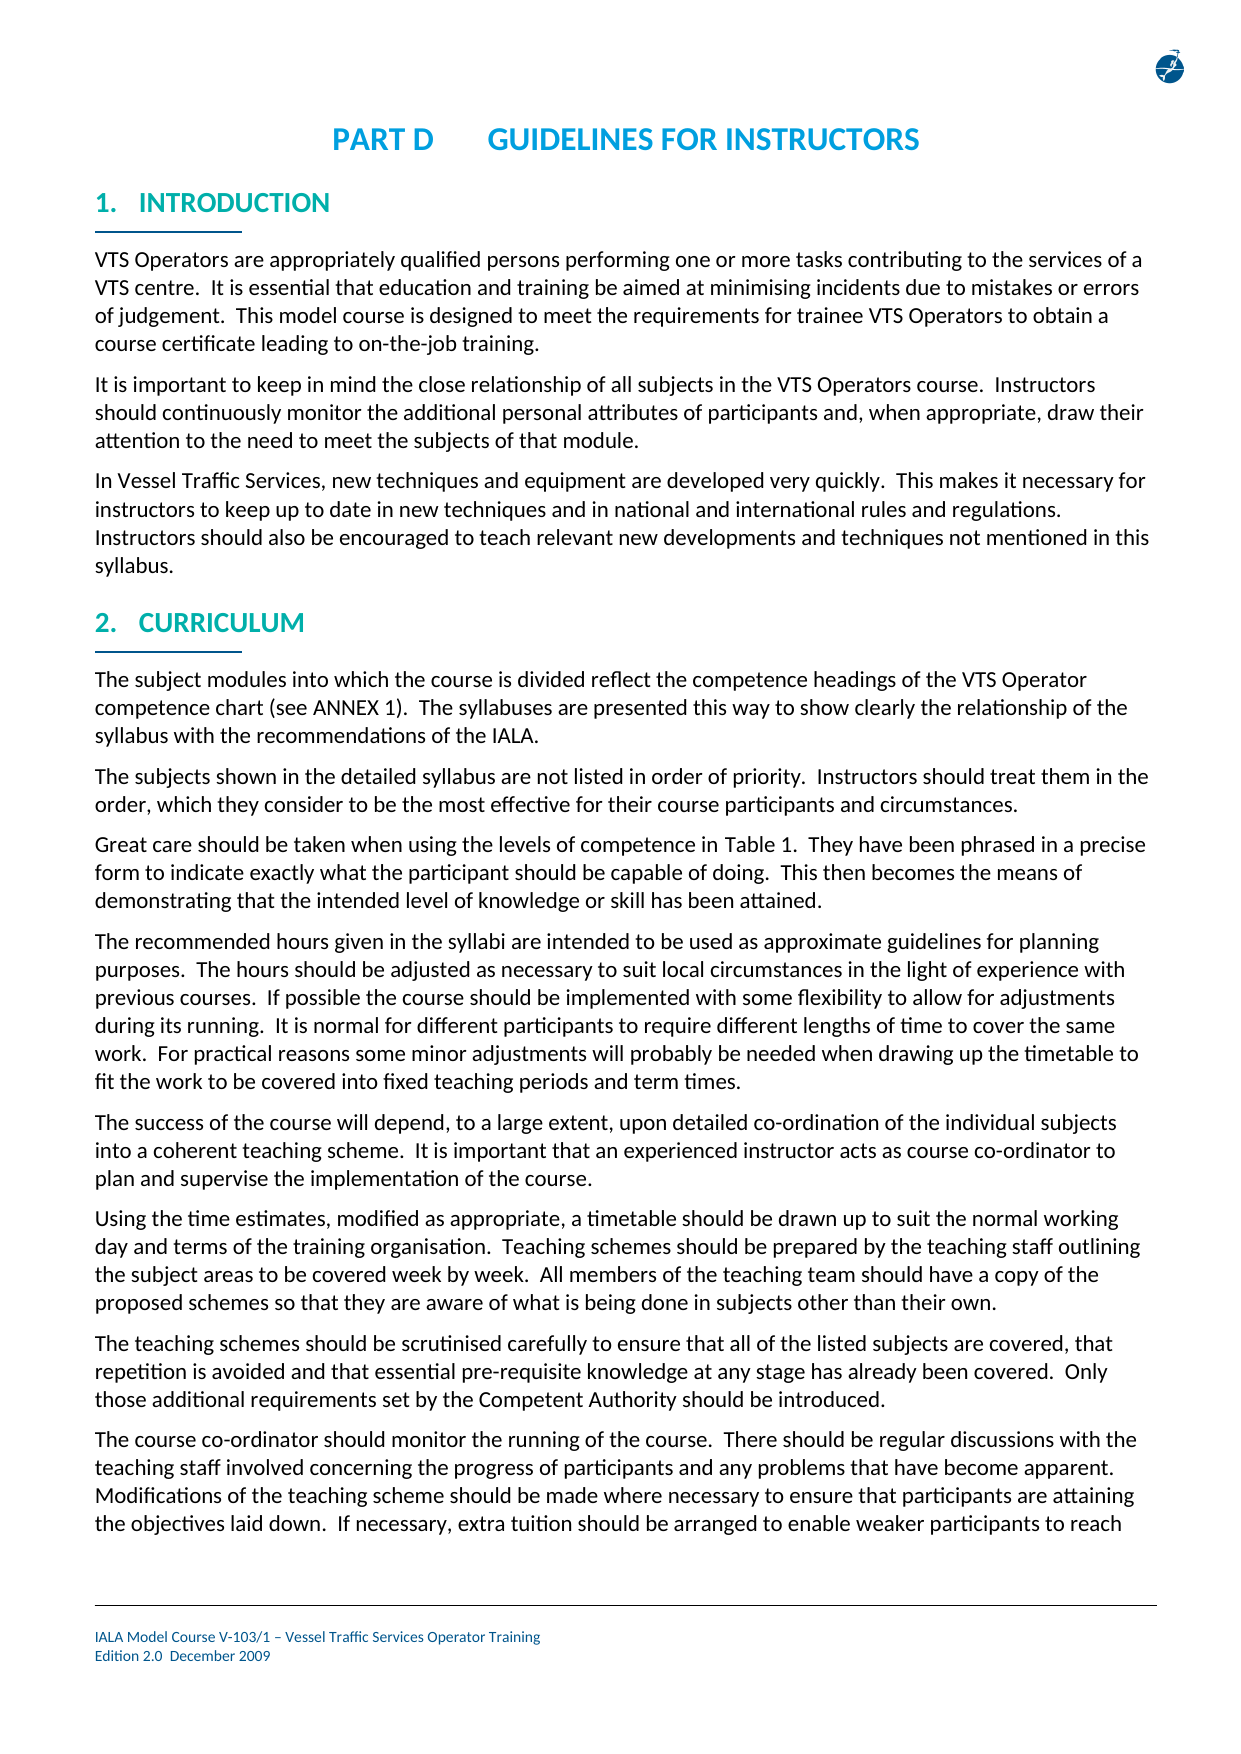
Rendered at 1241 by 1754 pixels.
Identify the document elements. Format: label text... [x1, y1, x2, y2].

text The recommended hours given in the syllabi are intended to be used as approximate guidelines for planning purposes. The hours should be adjusted as necessary to suit local circumstances in the light of experience with previous courses. If possible the course should be implemented with some flexibility to allow for adjustments during its running. It is normal for different participants to require different lengths of time to cover the same work. For practical reasons some minor adjustments will probably be needed when drawing up the timetable to fit the work to be covered into fixed teaching periods and term times. [94, 927, 1157, 1095]
text It is important to keep in mind the close relationship of all subjects in the VTS Operators course. Instructors should continuously monitor the additional personal attributes of participants and, when appropriate, draw their attention to the need to meet the subjects of that module. [94, 370, 1157, 454]
subtitle INTRODUCTION [94, 184, 1157, 219]
text Great care should be taken when using the levels of competence in Table 1. They have been phrased in a precise form to indicate exactly what the participant should be capable of doing. This then becomes the means of demonstrating that the intended level of knowledge or skill has been attained. [94, 831, 1157, 914]
picture [1124, 0, 1241, 118]
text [94, 1425, 1157, 1537]
text GUIDELINES FOR INSTRUCTORS [94, 118, 1157, 159]
text The success of the course will depend, to a large extent, upon detailed co-ordination of the individual subjects into a coherent teaching scheme. It is important that an experienced instructor acts as course co-ordinator to plan and supervise the implementation of the course. [94, 1108, 1157, 1192]
subtitle CURRICULUM [94, 604, 1157, 639]
text VTS Operators are appropriately qualified persons performing one or more tasks contributing to the services of a VTS centre. It is essential that education and training be aimed at minimising incidents due to mistakes or errors of judgement. This model course is designed to meet the requirements for trainee VTS Operators to obtain a course certificate leading to on-the-job training. [94, 246, 1157, 358]
text The subjects shown in the detailed syllabus are not listed in order of priority. Instructors should treat them in the order, which they consider to be the most effective for their course participants and circumstances. [94, 762, 1157, 818]
text Using the time estimates, modified as appropriate, a timetable should be drawn up to suit the normal working day and terms of the training organisation. Teaching schemes should be prepared by the teaching staff outlining the subject areas to be covered week by week. All members of the teaching team should have a copy of the proposed schemes so that they are aware of what is being done in subjects other than their own. [94, 1204, 1157, 1316]
text The subject modules into which the course is divided reflect the competence headings of the VTS Operator competence chart (see ANNEX 1). The syllabuses are presented this way to show clearly the relationship of the syllabus with the recommendations of the IALA. [94, 665, 1157, 749]
text In Vessel Traffic Services, new techniques and equipment are developed very quickly. This makes it necessary for instructors to keep up to date in new techniques and in national and international rules and regulations. Instructors should also be encouraged to teach relevant new developments and techniques not mentioned in this syllabus. [94, 467, 1157, 579]
text The teaching schemes should be scrutinised carefully to ensure that all of the listed subjects are covered, that repetition is avoided and that essential pre-requisite knowledge at any stage has already been covered. Only those additional requirements set by the Competent Authority should be introduced. [94, 1329, 1157, 1413]
